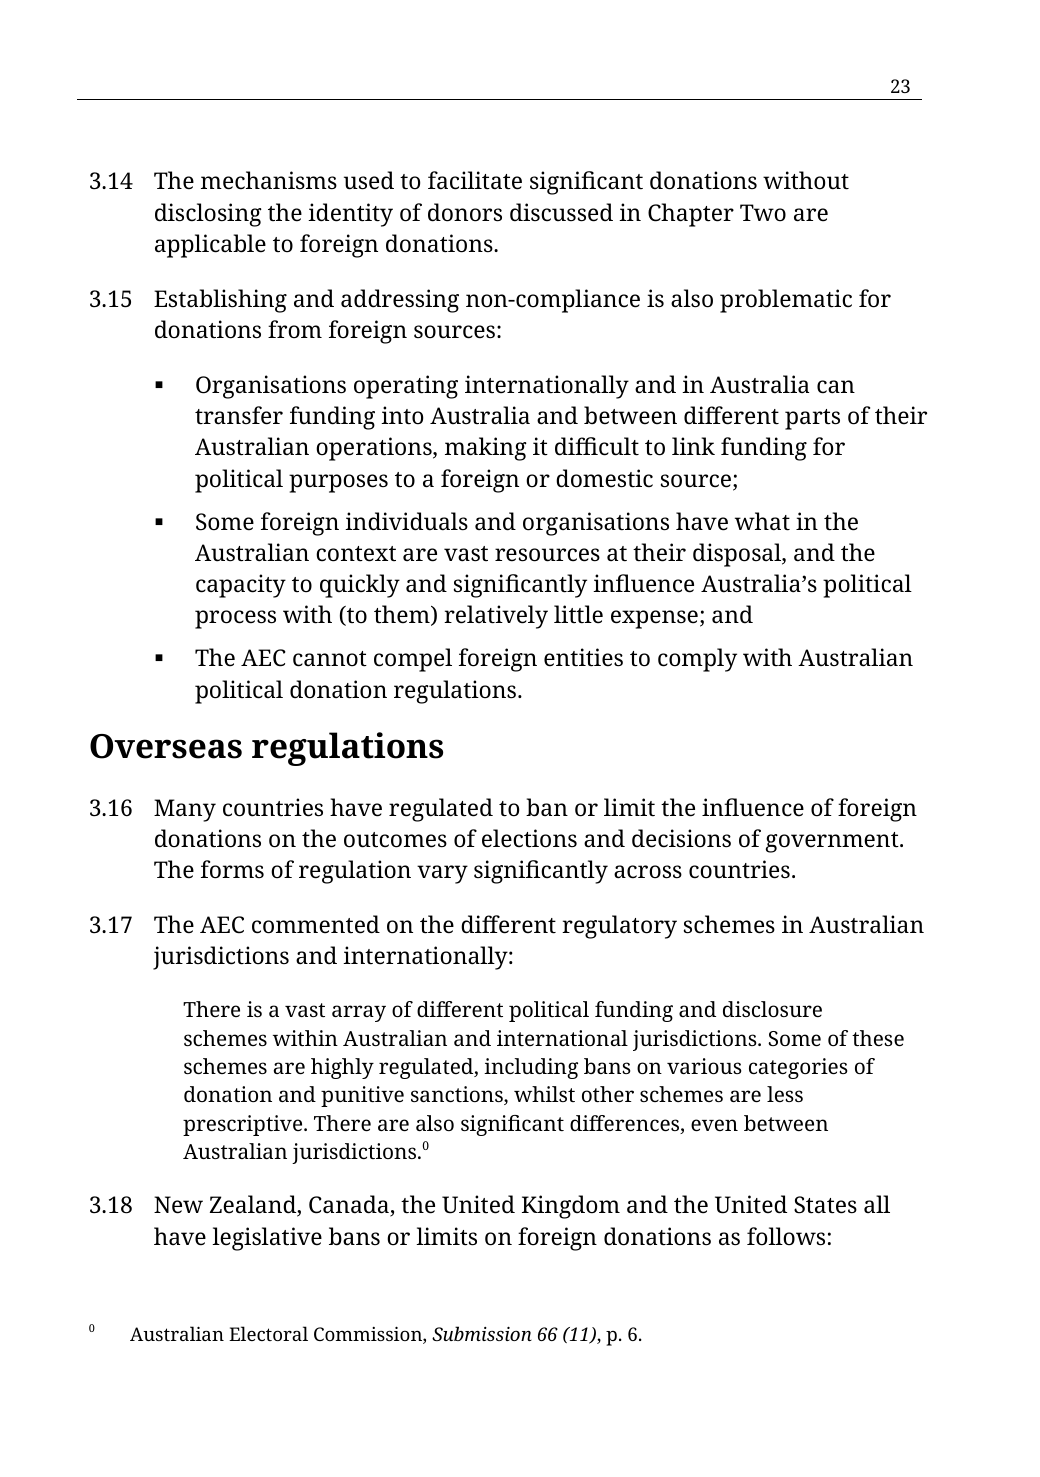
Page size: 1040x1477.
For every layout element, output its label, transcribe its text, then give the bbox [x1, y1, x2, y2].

subtitle Overseas regulations [88, 723, 933, 768]
text 3.17 The AEC commented on the different regulatory schemes in Australian jurisdictions and internationally: [88, 909, 933, 972]
text Some foreign individuals and organisations have what in the Australian context are vast resources at their disposal, and the capacity to quickly and significantly influence Australia’s political process with (to them) relatively little expense; and [153, 506, 933, 631]
text 3.16 Many countries have regulated to ban or limit the influence of foreign donations on the outcomes of elections and decisions of government. The forms of regulation vary significantly across countries. [88, 792, 933, 885]
text 3.15 Establishing and addressing non-compliance is also problematic for donations from foreign sources: [88, 283, 933, 345]
text The AEC cannot compel foreign entities to comply with Australian political donation regulations. [153, 642, 933, 705]
text Organisations operating internationally and in Australia can transfer funding into Australia and between different parts of their Australian operations, making it difficult to link funding for political purposes to a foreign or domestic source; [153, 369, 933, 494]
text 3.14 The mechanisms used to facilitate significant donations without disclosing the identity of donors discussed in Chapter Two are applicable to foreign donations. [88, 165, 933, 259]
text 3.18 New Zealand, Canada, the United Kingdom and the United States all have legislative bans or limits on foreign donations as follows: [88, 1189, 933, 1252]
text There is a vast array of different political funding and disclosure schemes within Australian and international jurisdictions. Some of these schemes are highly regulated, including bans on various categories of donation and punitive sanctions, whilst other schemes are less prescriptive. There are also significant differences, even between Australian jurisdictions. [183, 995, 909, 1166]
